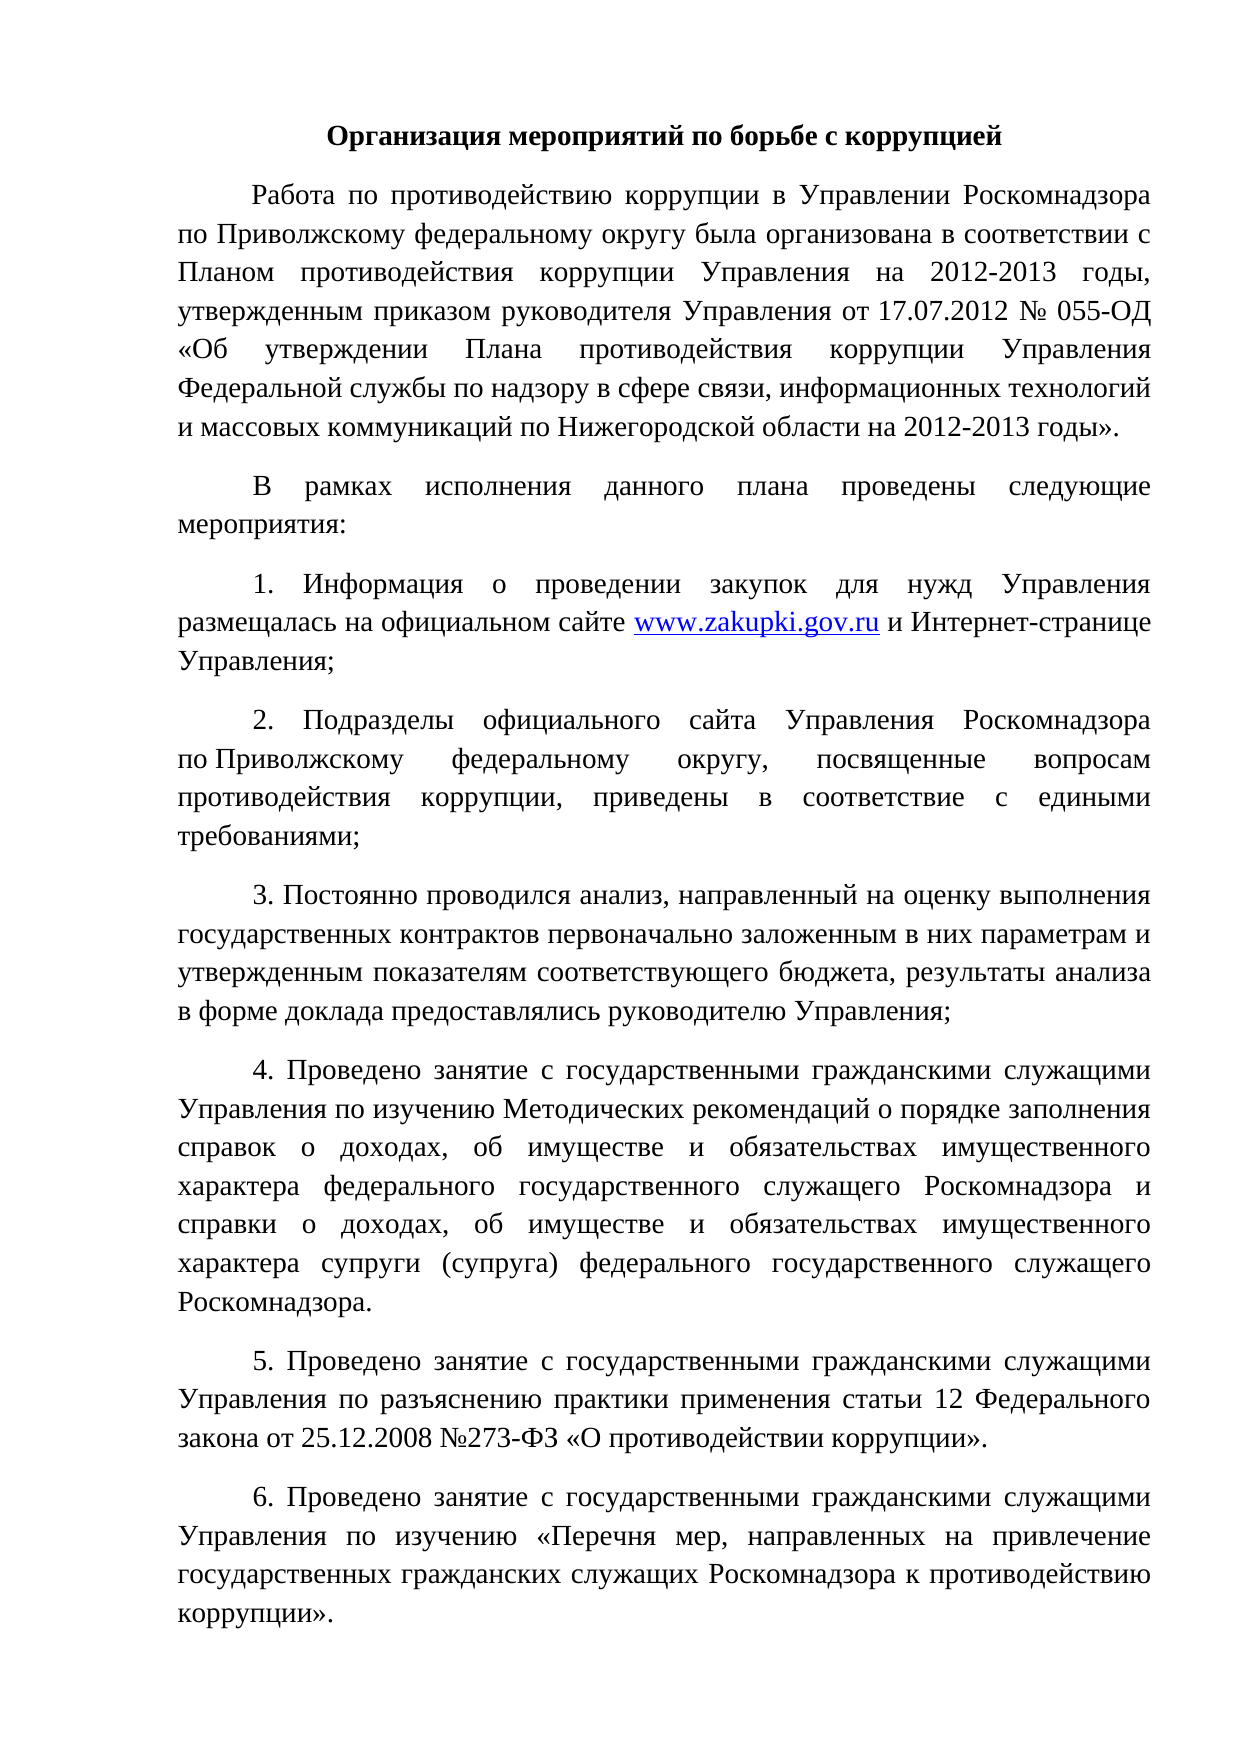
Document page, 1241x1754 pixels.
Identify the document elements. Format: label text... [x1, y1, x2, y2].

text 3. Постоянно проводился анализ, направленный на оценку выполнения государственных контрактов первоначально заложенным в них параметрам и утвержденным показателям соответствующего бюджета, результаты анализа в форме доклада предоставлялись руководителю Управления; [177, 877, 1152, 1027]
text 2. Подразделы официального сайта Управления Роскомнадзора по Приволжскому федеральному округу, посвященные вопросам противодействия коррупции, приведены в соответствие с едиными требованиями; [177, 702, 1152, 852]
text 1. Информация о проведении закупок для нужд Управления размещалась на официальном сайте www.zakupki.gov.ru и Интернет-странице Управления; [177, 566, 1152, 677]
text В рамках исполнения данного плана проведены следующие мероприятия: [177, 468, 1152, 540]
text 4. Проведено занятие с государственными гражданскими служащими Управления по изучению Методических рекомендаций о порядке заполнения справок о доходах, об имуществе и обязательствах имущественного характера федерального государственного служащего Роскомнадзора и справки о доходах, об имуществе и обязательствах имущественного характера супруги (супруга) федерального государственного служащего Роскомнадзора. [177, 1052, 1152, 1317]
text 6. Проведено занятие с государственными гражданскими служащими Управления по изучению «Перечня мер, направленных на привлечение государственных гражданских служащих Роскомнадзора к противодействию коррупции». [177, 1479, 1152, 1629]
text Организация мероприятий по борьбе с коррупцией [177, 118, 1152, 152]
text Работа по противодействию коррупции в Управлении Роскомнадзора по Приволжскому федеральному округу была организована в соответствии с Планом противодействия коррупции Управления на 2012-2013 годы, утвержденным приказом руководителя Управления от 17.07.2012 № 055-ОД «Об утверждении Плана противодействия коррупции Управления Федеральной службы по надзору в сфере связи, информационных технологий и массовых коммуникаций по Нижегородской области на 2012-2013 годы». [177, 177, 1152, 442]
text 5. Проведено занятие с государственными гражданскими служащими Управления по разъяснению практики применения статьи 12 Федерального закона от 25.12.2008 №273-ФЗ «О противодействии коррупции». [177, 1343, 1152, 1454]
